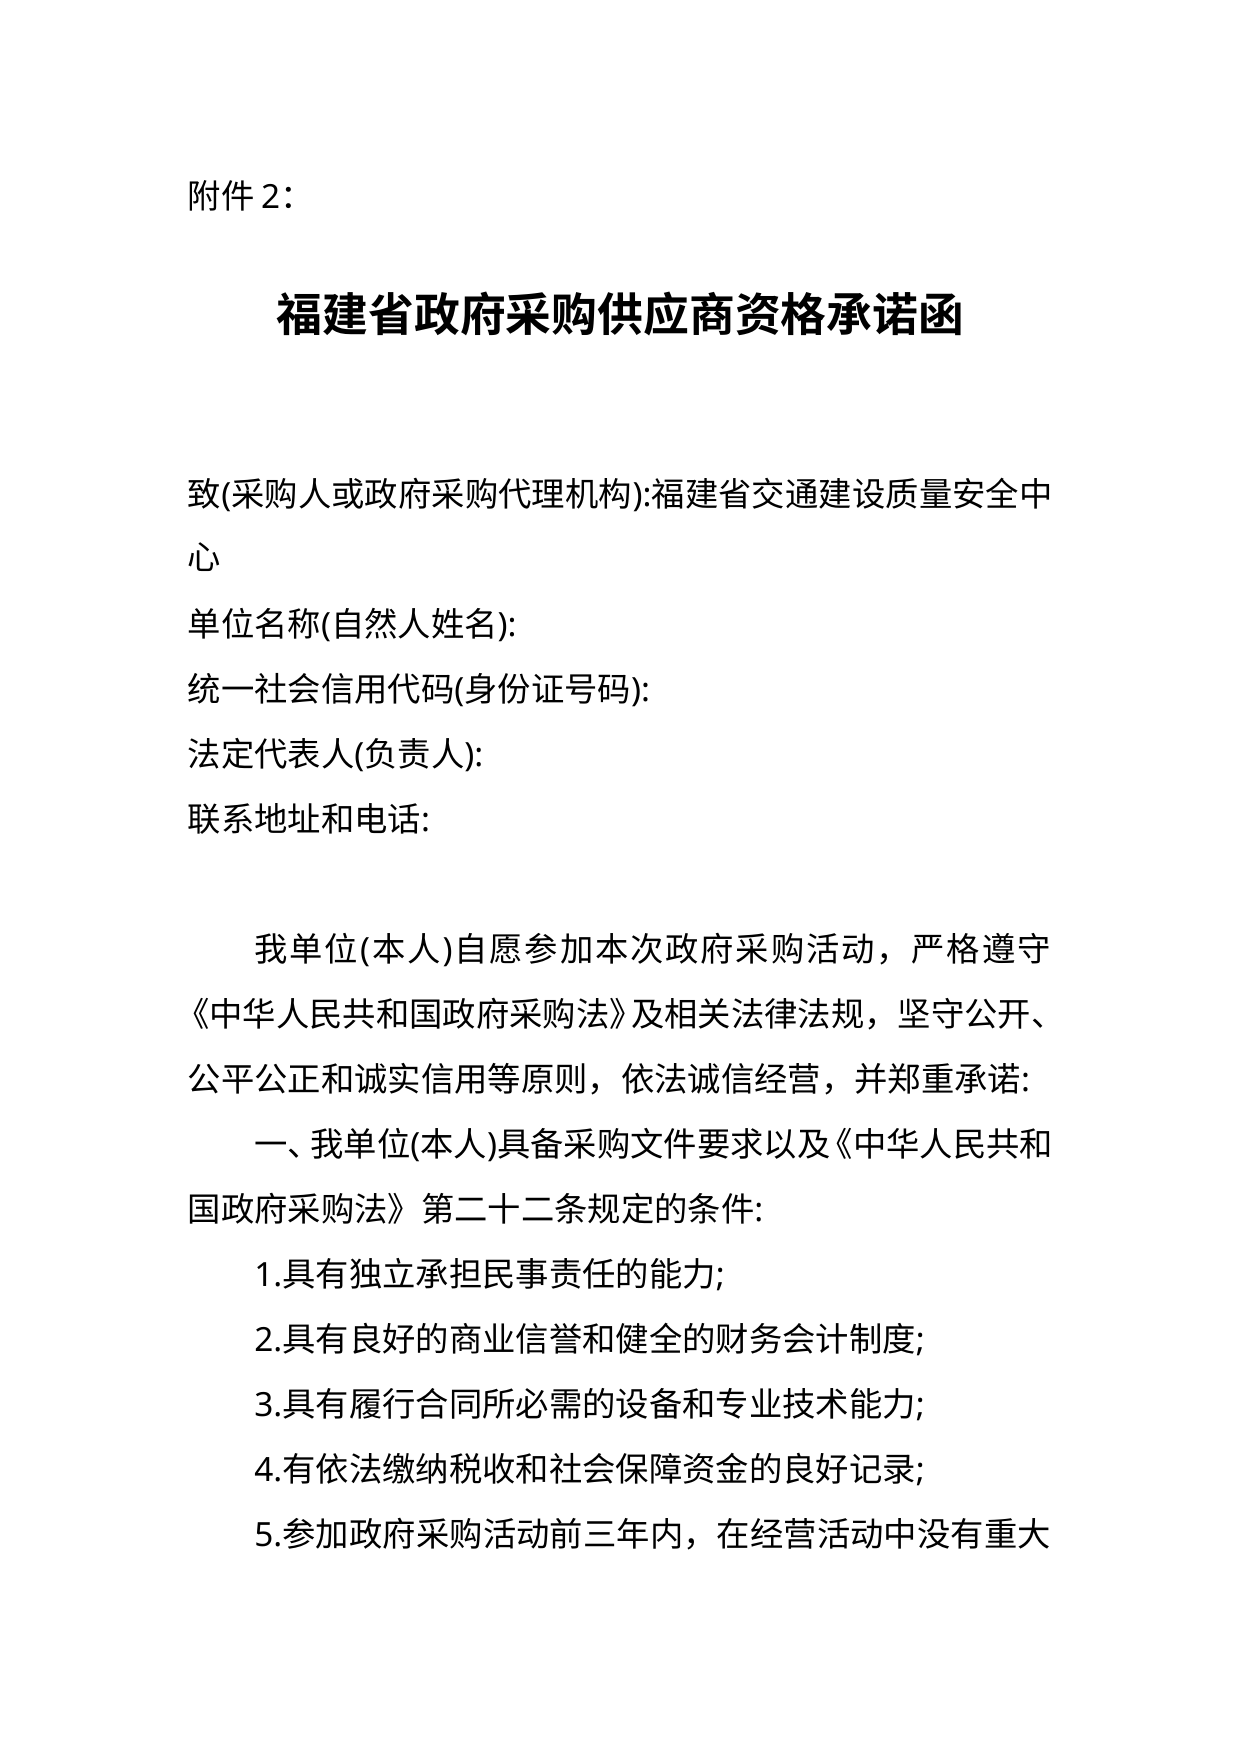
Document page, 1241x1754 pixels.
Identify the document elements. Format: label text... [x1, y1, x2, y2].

text 统一社会信用代码(身份证号码): [187, 654, 1053, 719]
text 4.有依法缴纳税收和社会保障资金的良好记录; [187, 1499, 1053, 1564]
text 1.具有独立承担民事责任的能力; [187, 1304, 1053, 1369]
text 致(采购人或政府采购代理机构):福建省交通建设质量安全中心 [187, 459, 1053, 589]
text 我单位(本人)自愿参加本次政府采购活动，严格遵守《中华人民共和国政府采购法》及相关法律法规，坚守公开、公平公正和诚实信用等原则，依法诚信经营，并郑重承诺: [187, 914, 1053, 1174]
text 附件2： [187, 162, 1053, 227]
text 单位名称(自然人姓名): [187, 589, 1053, 654]
text 一、我单位(本人)具备采购文件要求以及《中华人民共和国政府采购法》第二十二条规定的条件: [187, 1174, 1053, 1304]
text 3.具有履行合同所必需的设备和专业技术能力; [187, 1434, 1053, 1499]
subtitle 福建省政府采购供应商资格承诺函 [187, 262, 1053, 360]
text 联系地址和电话: [187, 784, 1053, 849]
text 法定代表人(负责人): [187, 719, 1053, 784]
text 2.具有良好的商业信誉和健全的财务会计制度; [187, 1369, 1053, 1434]
